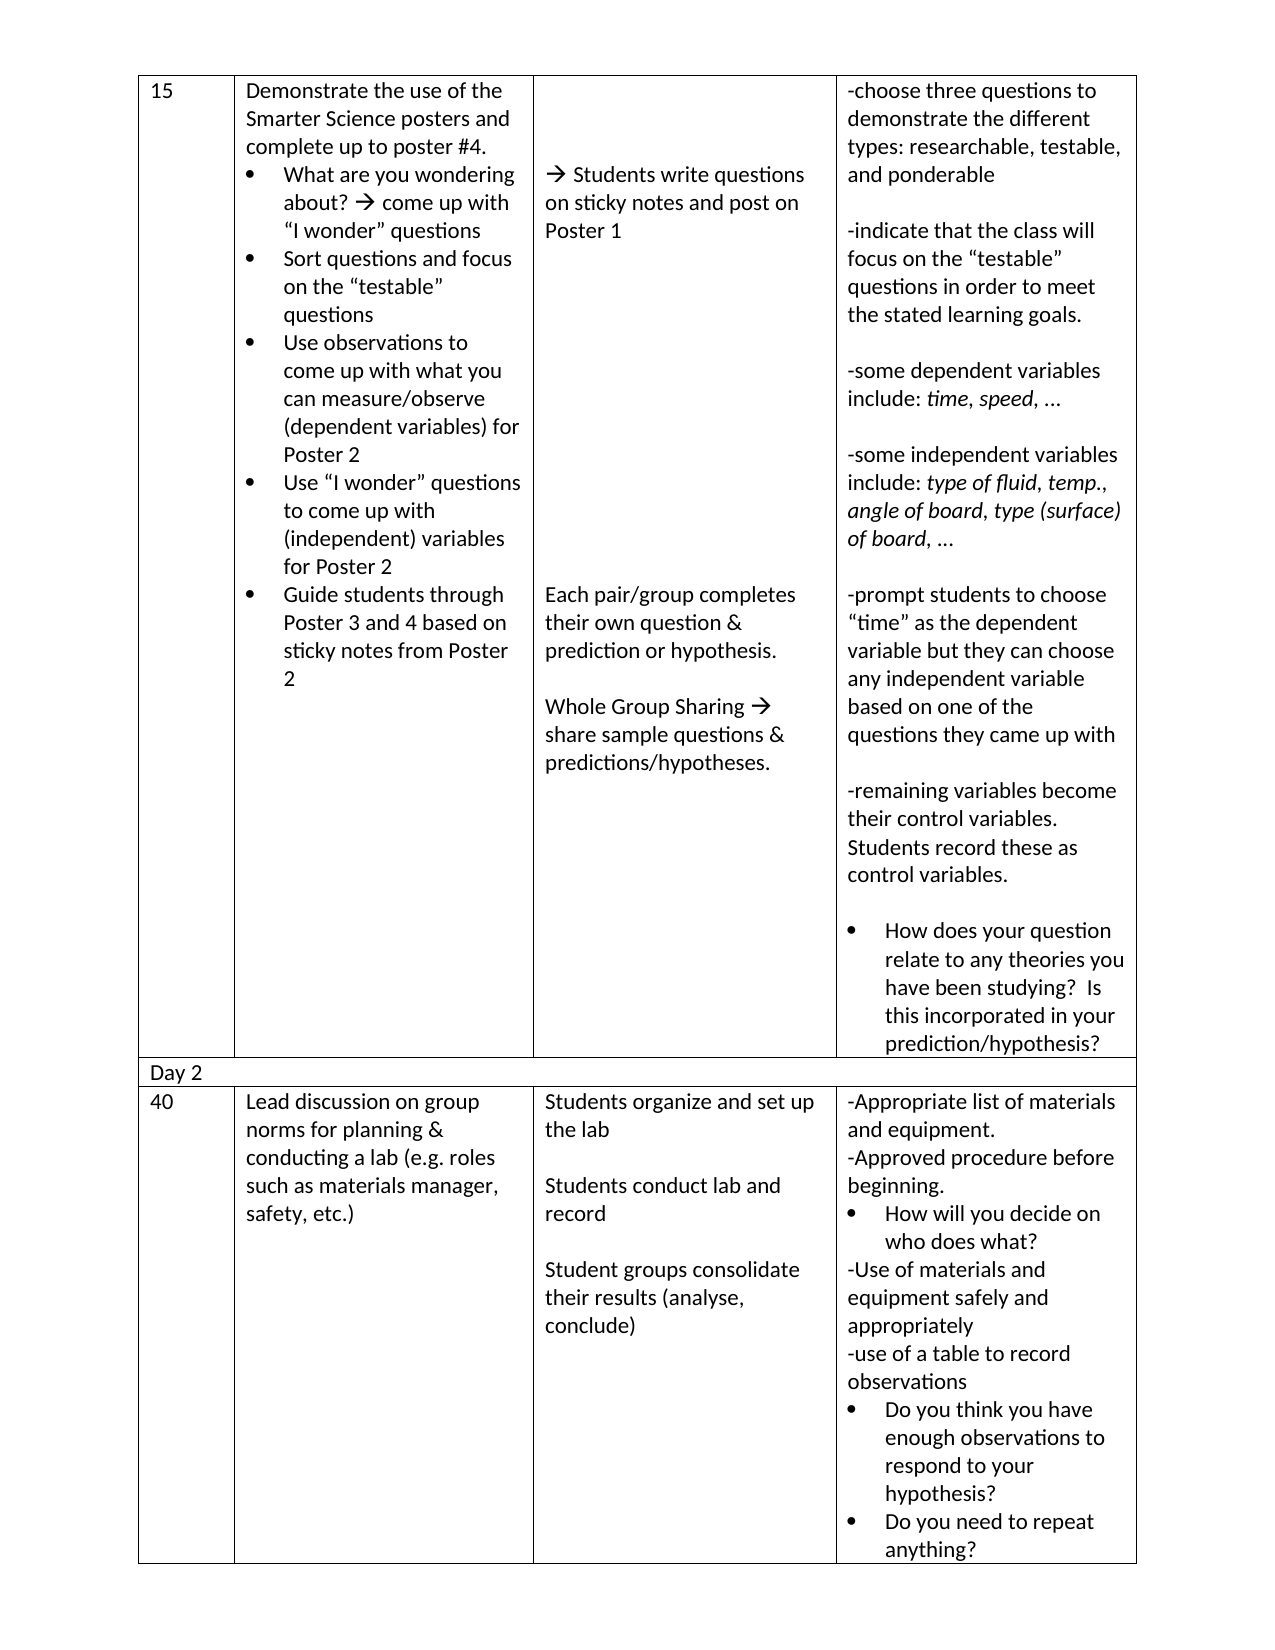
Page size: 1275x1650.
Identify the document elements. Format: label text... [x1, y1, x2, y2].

table_cell Demonstrate the use of the Smarter Science posters and complete up to poster #4. What are you wondering about? come up with “I wonder” questions Sort questions and focus on the “testable” questions Use observations to come up with what you can measure/observe (dependent variables) for Poster 2 Use “I wonder” questions to come up with (independent) variables for Poster 2 Guide students through Poster 3 and 4 based on sticky notes from Poster 2 [235, 76, 533, 1057]
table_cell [837, 1087, 1136, 1563]
table_cell -choose three questions to demonstrate the different types: researchable, testable, and ponderable -indicate that the class will focus on the “testable” questions in order to meet the stated learning goals. -some dependent variables include: time, speed, ... -some independent variables include: type of fluid, temp., angle of board, type (surface) of board, ... -prompt students to choose “time” as the dependent variable but they can choose any independent variable based on one of the questions they came up with -remaining variables become their control variables. Students record these as control variables. How does your question relate to any theories you have been studying? Is this incorporated in your prediction/hypothesis? [837, 76, 1136, 1057]
table_cell Students write questions on sticky notes and post on Poster 1 Each pair/group completes their own question & prediction or hypothesis. Whole Group Sharing share sample questions & predictions/hypotheses. [534, 76, 836, 1057]
table_cell 15 [139, 76, 234, 1057]
table_cell Day 2 [139, 1058, 1136, 1086]
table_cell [235, 1087, 533, 1563]
table_cell 40 [139, 1087, 234, 1563]
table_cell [534, 1087, 836, 1563]
